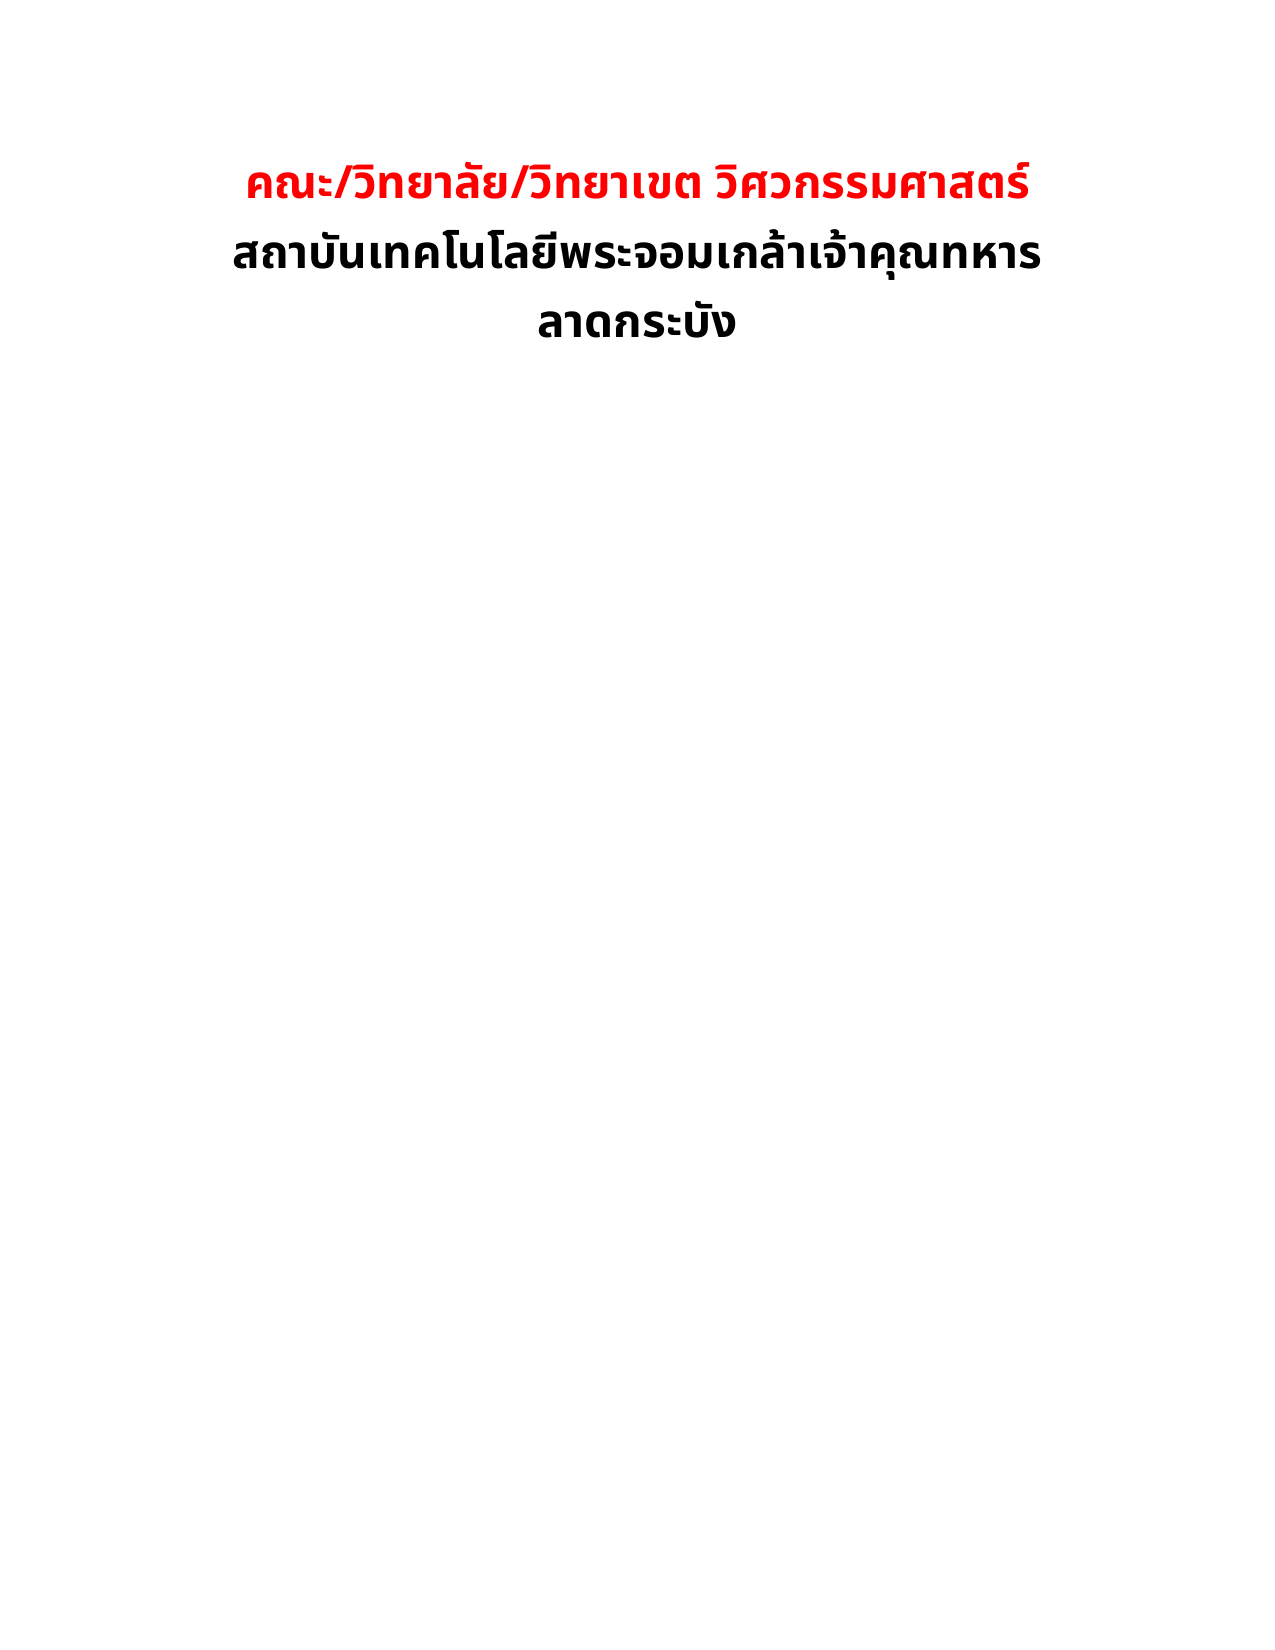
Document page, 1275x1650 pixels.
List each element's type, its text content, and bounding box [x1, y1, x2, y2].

text สถาบันเทคโนโลยีพระจอมเกล้าเจ้าคุณทหารลาดกระบัง [150, 219, 1125, 358]
text คณะ/วิทยาลัย/วิทยาเขต วิศวกรรมศาสตร์ [150, 150, 1125, 219]
